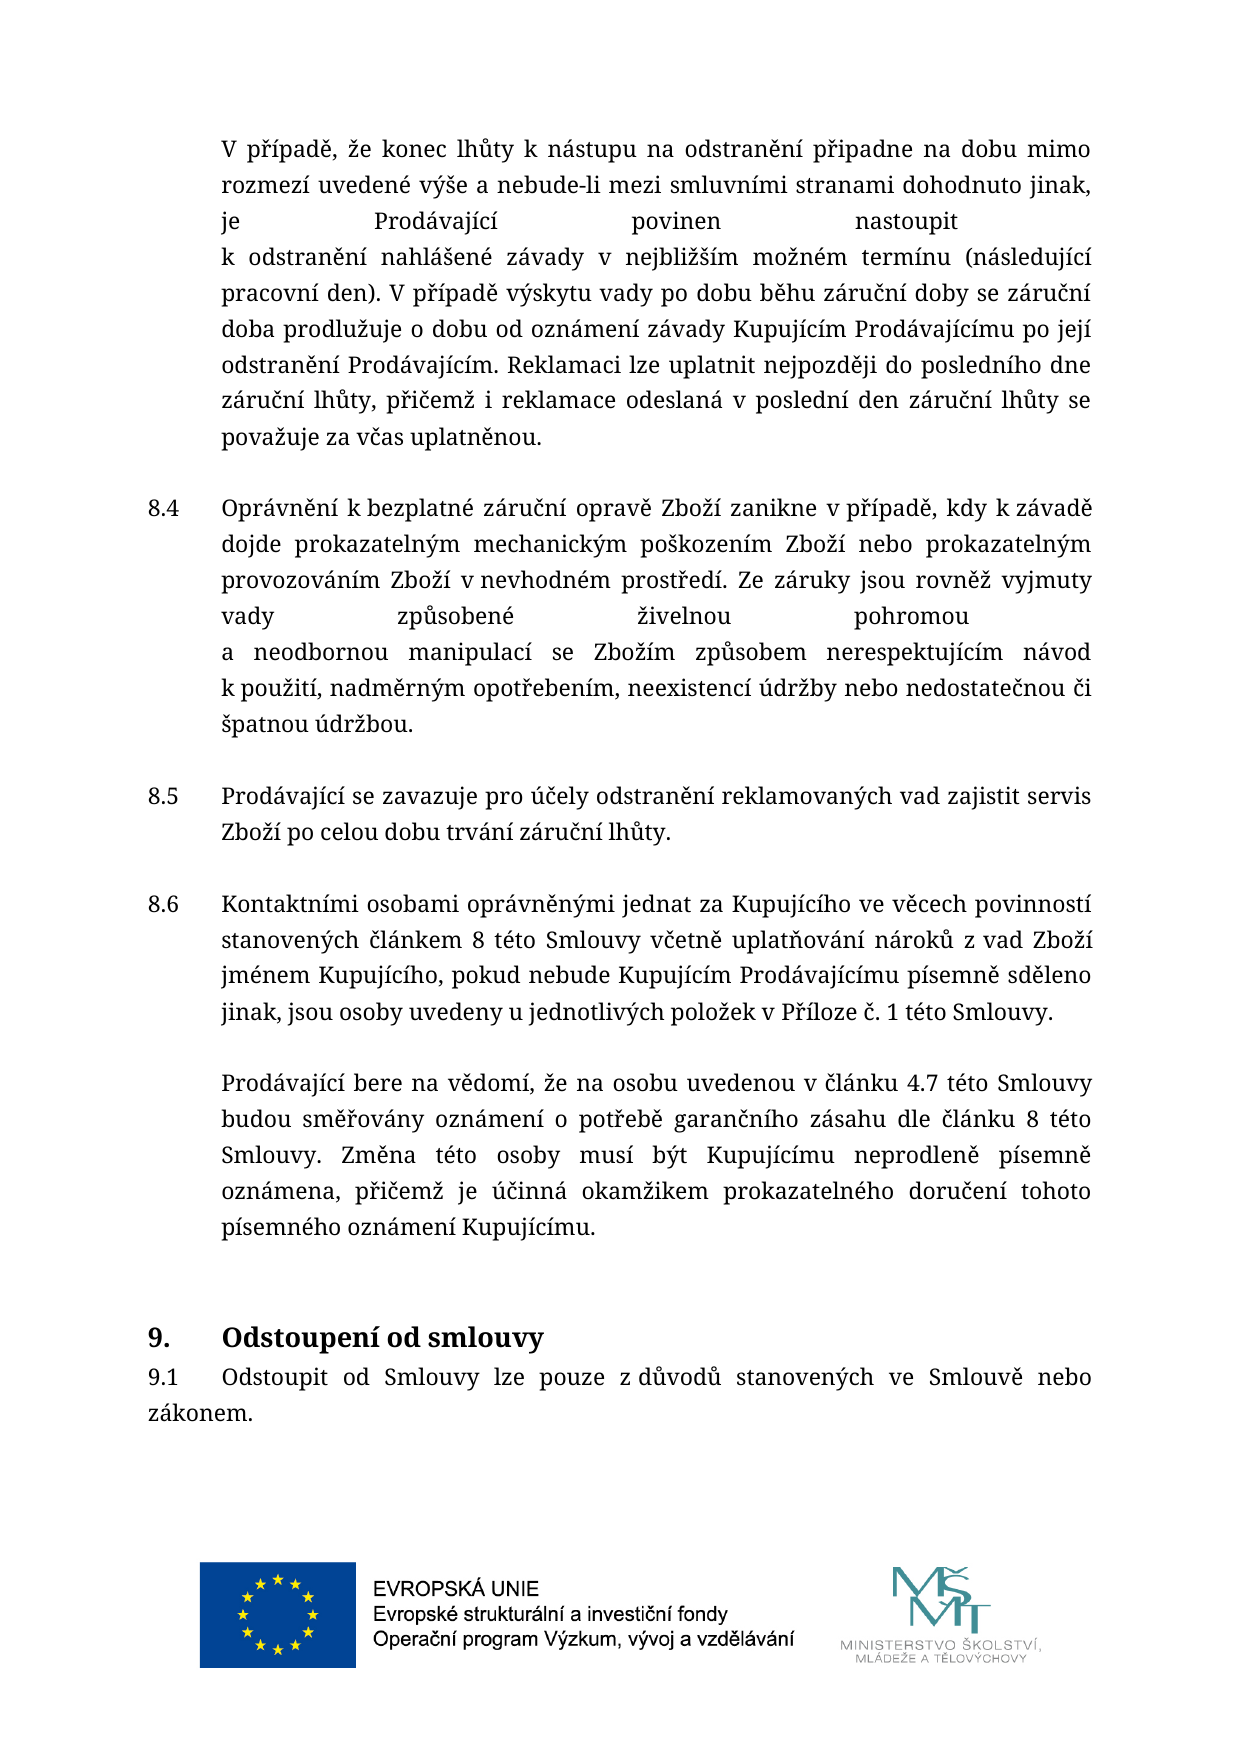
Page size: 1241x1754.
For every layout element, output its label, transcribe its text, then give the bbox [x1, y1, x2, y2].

text 8.6 Kontaktními osobami oprávněnými jednat za Kupujícího ve věcech povinností stanovených článkem 8 této Smlouvy včetně uplatňování nároků z vad Zboží jménem Kupujícího, pokud nebude Kupujícím Prodávajícímu písemně sděleno jinak, jsou osoby uvedeny u jednotlivých položek v Příloze č. 1 této Smlouvy. [148, 888, 1093, 1027]
text 9.1 Odstoupit od Smlouvy lze pouze z důvodů stanovených ve Smlouvě nebo zákonem. [148, 1361, 1093, 1428]
text 9. Odstoupení od smlouvy [148, 1319, 1093, 1356]
picture [147, 1509, 1093, 1720]
text Prodávající bere na vědomí, že na osobu uvedenou v článku 4.7 této Smlouvy budou směřovány oznámení o potřebě garančního zásahu dle článku 8 této Smlouvy. Změna této osoby musí být Kupujícímu neprodleně písemně oznámena, přičemž je účinná okamžikem prokazatelného doručení tohoto písemného oznámení Kupujícímu. [221, 1067, 1093, 1242]
text 8.4 Oprávnění k bezplatné záruční opravě Zboží zanikne v případě, kdy k závadě dojde prokazatelným mechanickým poškozením Zboží nebo prokazatelným provozováním Zboží v nevhodném prostředí. Ze záruky jsou rovněž vyjmuty vady způsobené živelnou pohromou a neodbornou manipulací se Zbožím způsobem nerespektujícím návod k použití, nadměrným opotřebením, neexistencí údržby nebo nedostatečnou či špatnou údržbou. [148, 492, 1093, 739]
text 8.5 Prodávající se zavazuje pro účely odstranění reklamovaných vad zajistit servis Zboží po celou dobu trvání záruční lhůty. [148, 780, 1093, 847]
